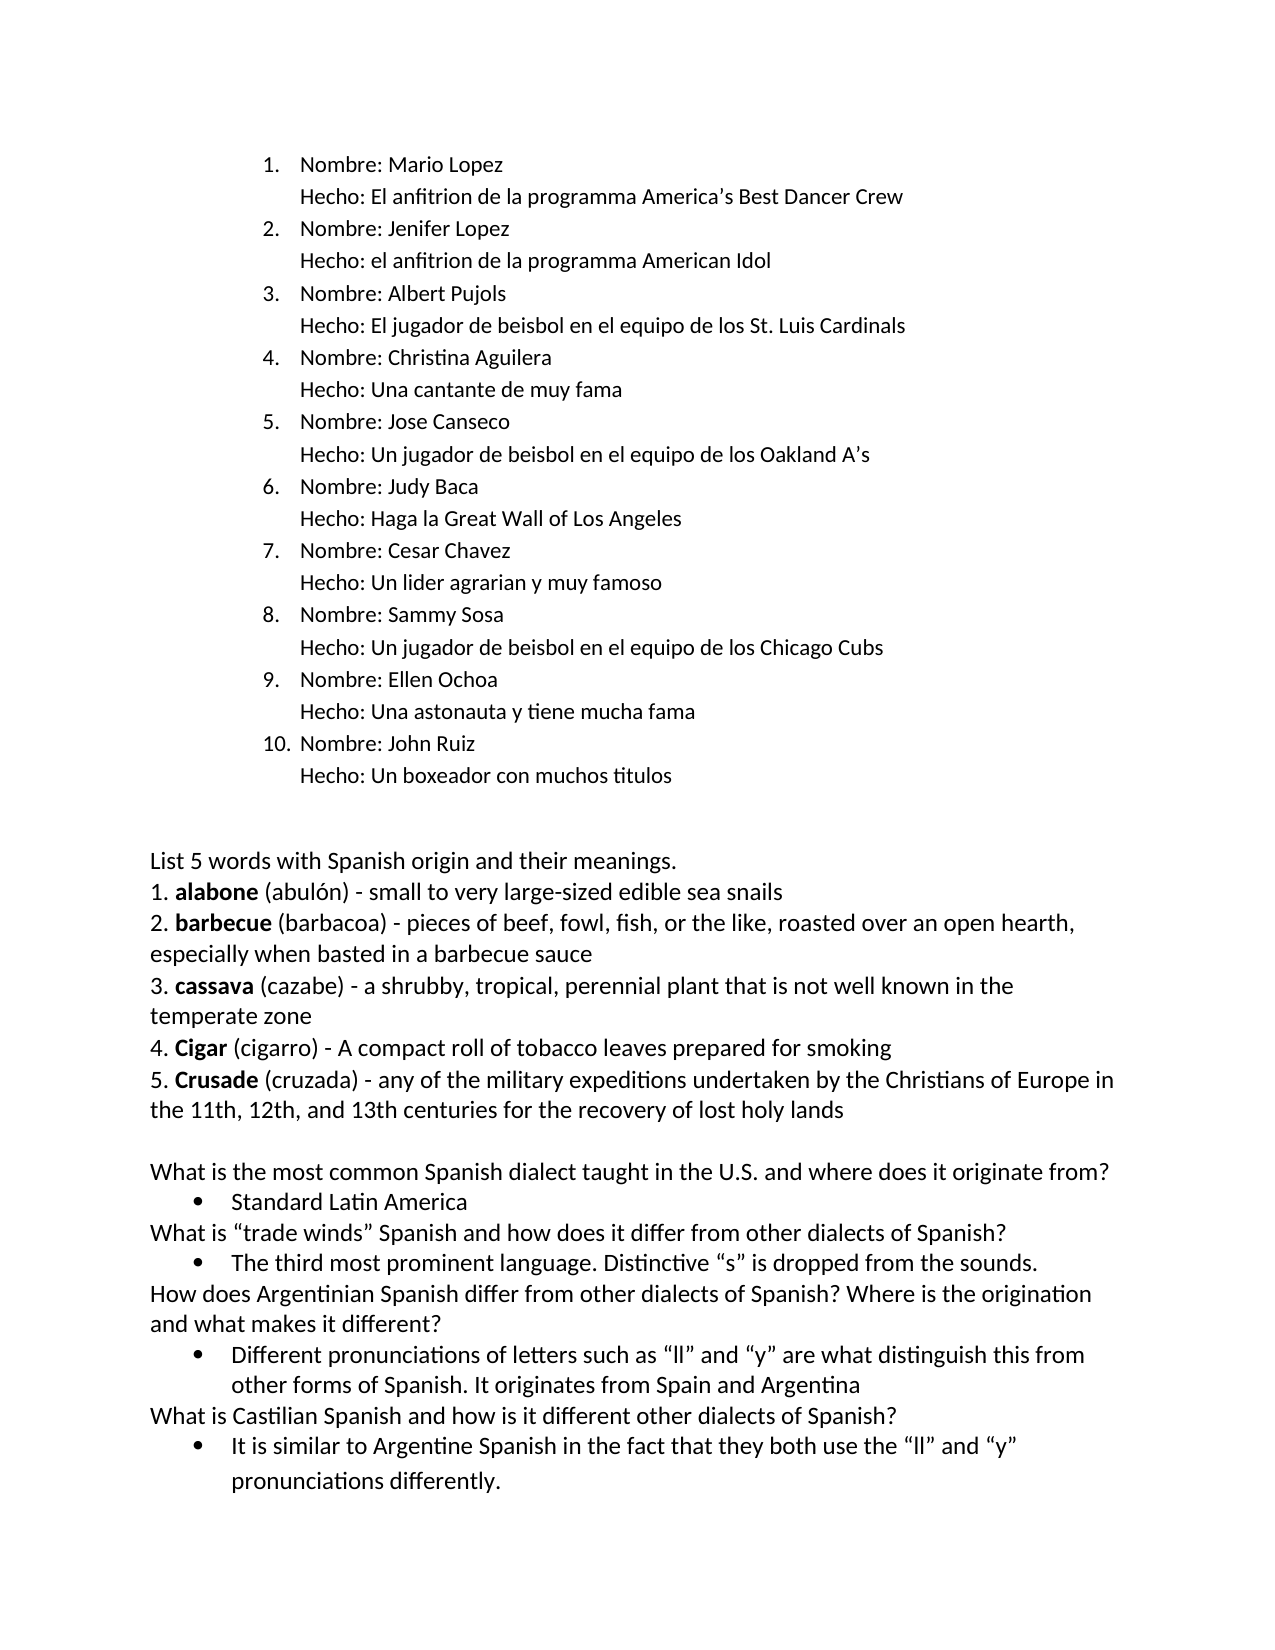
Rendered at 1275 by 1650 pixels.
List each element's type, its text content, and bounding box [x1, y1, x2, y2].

list Nombre: John Ruiz [262, 729, 1125, 757]
list Nombre: Judy Baca [262, 472, 1125, 500]
text List 5 words with Spanish origin and their meanings. [150, 845, 1125, 876]
list Hecho: Un jugador de beisbol en el equipo de los Chicago Cubs [300, 633, 1125, 661]
list Hecho: Un jugador de beisbol en el equipo de los Oakland A’s [300, 440, 1125, 468]
list Hecho: el anfitrion de la programma American Idol [300, 247, 1125, 274]
text What is Castilian Spanish and how is it different other dialects of Spanish? [150, 1400, 1125, 1430]
list Hecho: Una cantante de muy fama [300, 375, 1125, 403]
list Nombre: Mario Lopez [262, 150, 1125, 178]
list Different pronunciations of letters such as “ll” and “y” are what distinguish this from other forms of Spanish. It originates from Spain and Argentina [194, 1339, 1125, 1400]
list The third most prominent language. Distinctive “s” is dropped from the sounds. [194, 1247, 1125, 1278]
text 1. alabone (abulón) - small to very large-sized edible sea snails [150, 876, 1125, 906]
text 4. Cigar (cigarro) - A compact roll of tobacco leaves prepared for smoking [150, 1032, 1125, 1063]
list Nombre: Ellen Ochoa [262, 665, 1125, 693]
list Hecho: El anfitrion de la programma America’s Best Dancer Crew [300, 182, 1125, 210]
list Hecho: Un lider agrarian y muy famoso [300, 568, 1125, 596]
text What is the most common Spanish dialect taught in the U.S. and where does it originate from? [150, 1156, 1125, 1186]
text 5. Crusade (cruzada) - any of the military expeditions undertaken by the Christians of Europe in the 11th, 12th, and 13th centuries for the recovery of lost holy lands [150, 1064, 1125, 1125]
list It is similar to Argentine Spanish in the fact that they both use the “ll” and “y” pronunciations differently. [194, 1430, 1125, 1496]
list Hecho: Un boxeador con muchos titulos [300, 762, 1125, 789]
text How does Argentinian Spanish differ from other dialects of Spanish? Where is the origination and what makes it different? [150, 1278, 1125, 1339]
text 2. barbecue (barbacoa) - pieces of beef, fowl, fish, or the like, roasted over an open hearth, especially when basted in a barbecue sauce [150, 907, 1125, 968]
list Nombre: Albert Pujols [262, 279, 1125, 307]
text What is “trade winds” Spanish and how does it differ from other dialects of Spanish? [150, 1217, 1125, 1247]
text 3. cassava (cazabe) - a shrubby, tropical, perennial plant that is not well known in the temperate zone [150, 970, 1125, 1031]
list Hecho: Haga la Great Wall of Los Angeles [300, 504, 1125, 532]
list Nombre: Jose Canseco [262, 407, 1125, 436]
list Hecho: Una astonauta y tiene mucha fama [300, 697, 1125, 725]
list Nombre: Christina Aguilera [262, 343, 1125, 371]
list Nombre: Sammy Sosa [262, 601, 1125, 629]
list Hecho: El jugador de beisbol en el equipo de los St. Luis Cardinals [300, 311, 1125, 339]
list Standard Latin America [194, 1186, 1125, 1217]
list Nombre: Jenifer Lopez [262, 214, 1125, 242]
list Nombre: Cesar Chavez [262, 536, 1125, 564]
